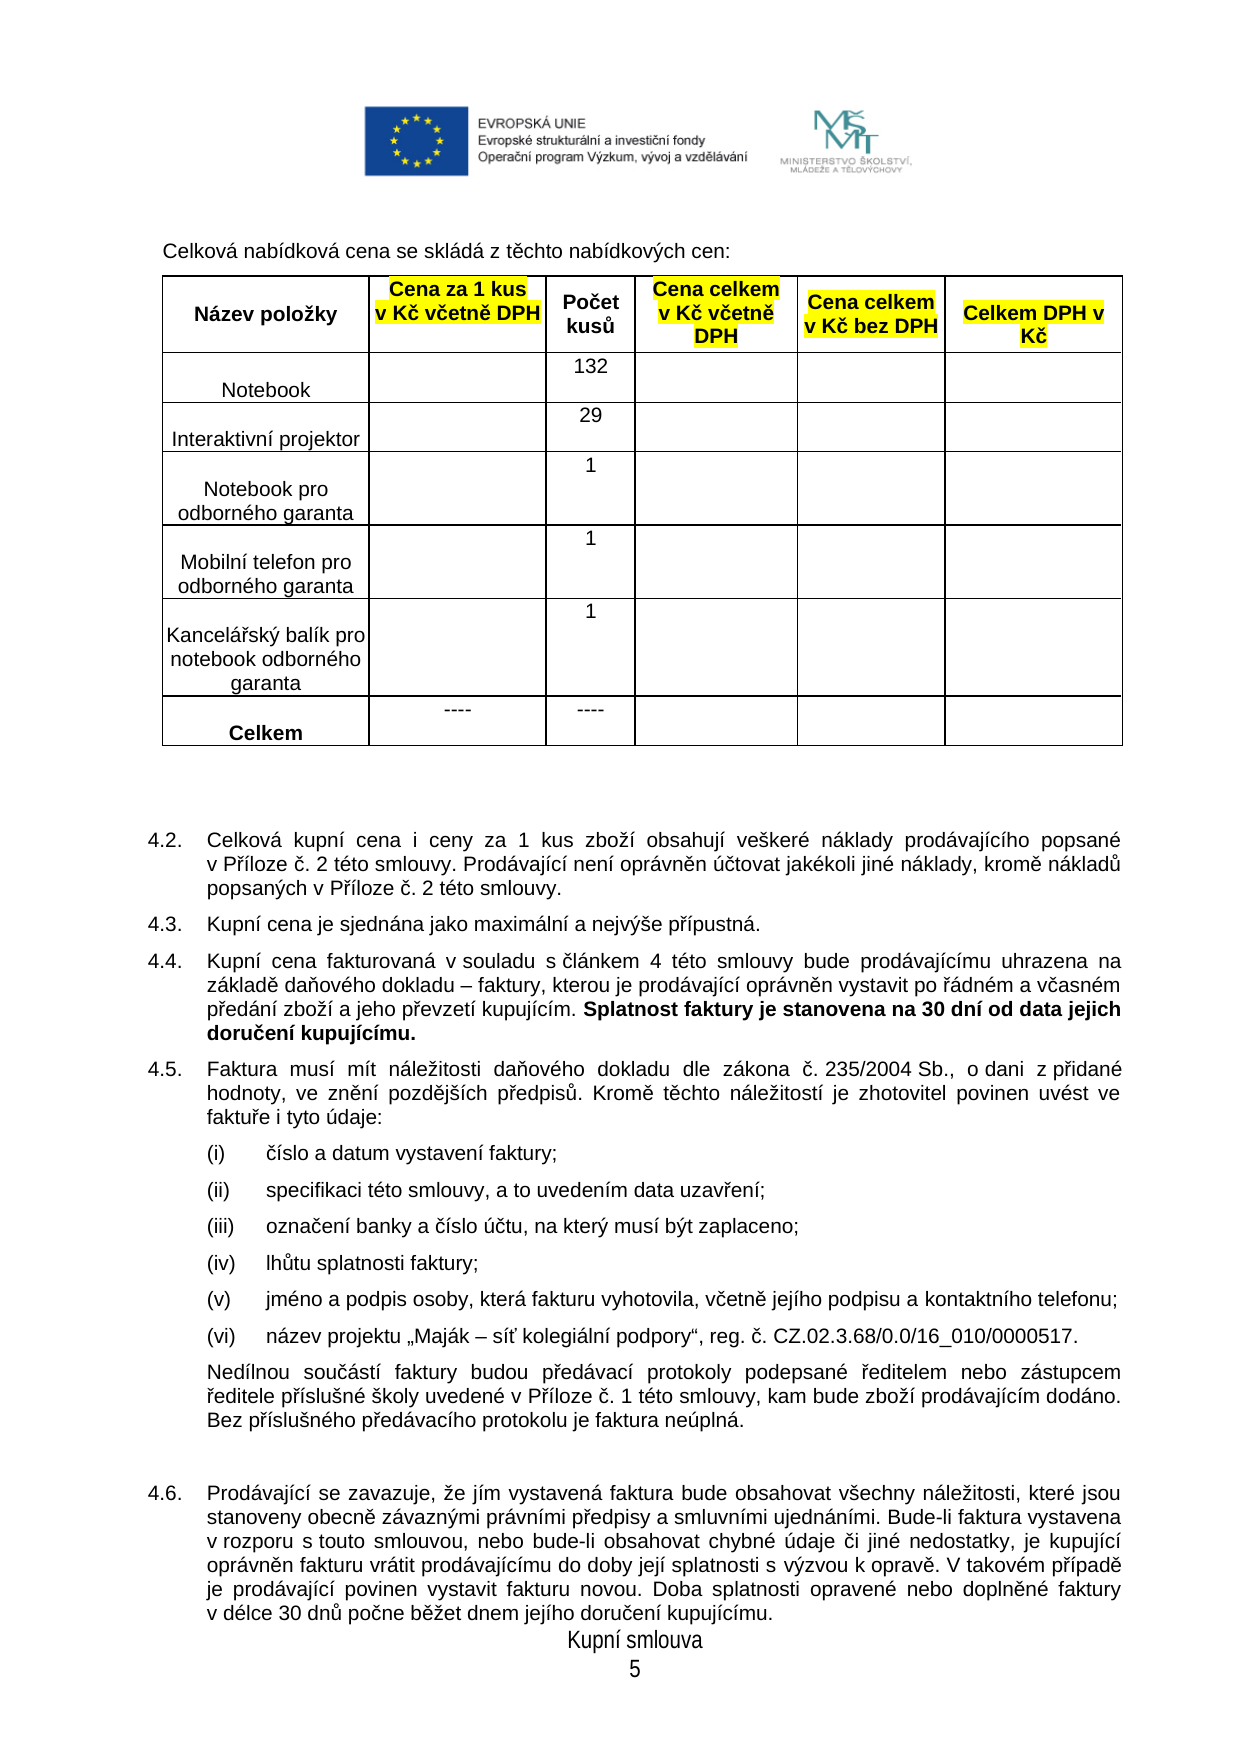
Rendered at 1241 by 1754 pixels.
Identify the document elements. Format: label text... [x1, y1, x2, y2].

table_cell ---- [370, 697, 545, 744]
list Faktura musí mít náležitosti daňového dokladu dle zákona č. 235/2004 Sb., o dani z přidané hodnoty, ve znění pozdějších předpisů. Kromě těchto náležitostí je zhotovitel povinen uvést ve faktuře i tyto údaje: [148, 1057, 1122, 1129]
table_header Celkem DPH v Kč [946, 277, 1122, 352]
list Kupní cena fakturovaná v souladu s článkem 4 této smlouvy bude prodávajícímu uhrazena na základě daňového dokladu – faktury, kterou je prodávající oprávněn vystavit po řádném a včasném předání zboží a jeho převzetí kupujícím. Splatnost faktury je stanovena na 30 dní od data jejich doručení kupujícímu. [148, 948, 1122, 1044]
list název projektu „Maják – síť kolegiální podpory“, reg. č. CZ.02.3.68/0.0/16_010/0000517. [207, 1323, 1122, 1347]
table_cell Notebook pro odborného garanta [163, 452, 368, 524]
table_cell [636, 526, 797, 598]
table_cell [370, 599, 545, 695]
table_cell [946, 695, 1122, 744]
table_cell [946, 451, 1122, 524]
table_cell 132 [547, 353, 634, 401]
table_cell 29 [547, 403, 634, 451]
table_cell [798, 697, 944, 744]
table_cell Interaktivní projektor [163, 403, 368, 451]
table_header Název položky [163, 277, 368, 352]
table_cell 1 [547, 599, 634, 695]
table_cell [636, 353, 797, 401]
table_cell [798, 526, 944, 598]
list specifikaci této smlouvy, a to uvedením data uzavření; [207, 1178, 1122, 1202]
list Kupní cena je sjednána jako maximální a nejvýše přípustná. [148, 912, 1122, 936]
list Celková kupní cena i ceny za 1 kus zboží obsahují veškeré náklady prodávajícího popsané v Příloze č. 2 této smlouvy. Prodávající není oprávněn účtovat jakékoli jiné náklady, kromě nákladů popsaných v Příloze č. 2 této smlouvy. [148, 828, 1122, 899]
table_cell [946, 524, 1122, 598]
list číslo a datum vystavení faktury; [207, 1141, 1122, 1165]
table_cell [370, 403, 545, 451]
table_header Cena celkem v Kč bez DPH [798, 277, 944, 352]
table_header Cena za 1 kus v Kč včetně DPH [370, 277, 545, 352]
list označení banky a číslo účtu, na který musí být zaplaceno; [207, 1214, 1122, 1238]
table_header Počet kusů [547, 277, 634, 352]
table_cell [798, 599, 944, 695]
list Prodávající se zavazuje, že jím vystavená faktura bude obsahovat všechny náležitosti, které jsou stanoveny obecně závaznými právními předpisy a smluvními ujednáními. Bude-li faktura vystavena v rozporu s touto smlouvou, nebo bude-li obsahovat chybné údaje či jiné nedostatky, je kupující oprávněn fakturu vrátit prodávajícímu do doby její splatnosti s výzvou k opravě. V takovém případě je prodávající povinen vystavit fakturu novou. Doba splatnosti opravené nebo doplněné faktury v délce 30 dnů počne běžet dnem jejího doručení kupujícímu. [148, 1481, 1122, 1624]
table_cell [946, 352, 1122, 401]
table_cell [946, 401, 1122, 451]
table_header Cena celkem v Kč včetně DPH [636, 277, 797, 352]
table_cell Notebook [163, 353, 368, 401]
table_cell [798, 353, 944, 401]
table_cell Mobilní telefon pro odborného garanta [163, 526, 368, 598]
table_cell [636, 452, 797, 524]
table_cell [636, 403, 797, 451]
list Nedílnou součástí faktury budou předávací protokoly podepsané ředitelem nebo zástupcem ředitele příslušné školy uvedené v Příloze č. 1 této smlouvy, kam bude zboží prodávajícím dodáno. Bez příslušného předávacího protokolu je faktura neúplná. [207, 1360, 1122, 1432]
table_cell [370, 526, 545, 598]
table_cell 1 [547, 526, 634, 598]
table_cell [798, 452, 944, 524]
table_cell Kancelářský balík pro notebook odborného garanta [163, 599, 368, 695]
table_cell [798, 403, 944, 451]
table_cell [370, 353, 545, 401]
list lhůtu splatnosti faktury; [207, 1251, 1122, 1274]
table_cell ---- [547, 697, 634, 744]
table_cell [370, 452, 545, 524]
table_cell [946, 598, 1122, 695]
table_cell [636, 599, 797, 695]
table_cell 1 [547, 452, 634, 524]
list jméno a podpis osoby, která fakturu vyhotovila, včetně jejího podpisu a kontaktního telefonu; [207, 1287, 1122, 1311]
list Celková nabídková cena se skládá z těchto nabídkových cen: [162, 238, 1122, 262]
table_cell Celkem [163, 697, 368, 744]
table_cell [636, 697, 797, 744]
picture [328, 73, 942, 210]
